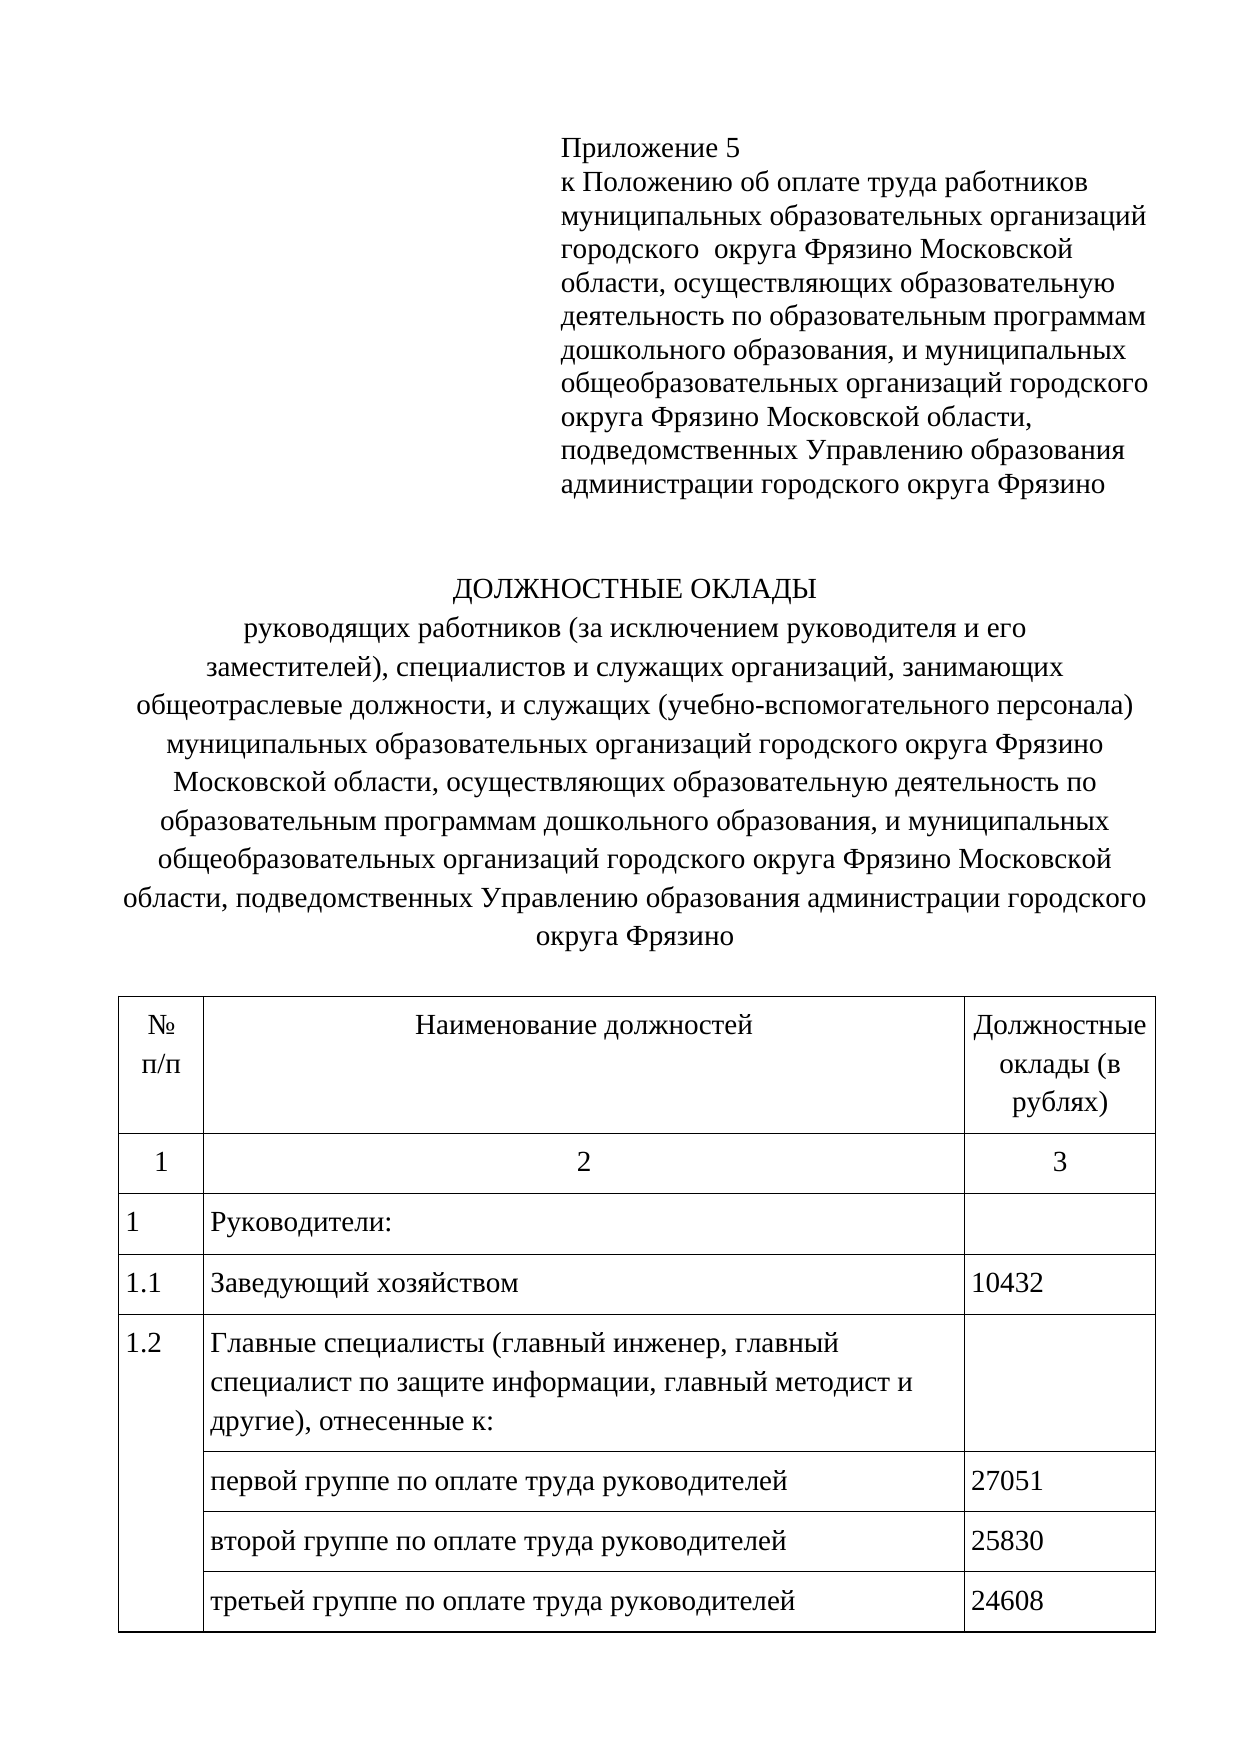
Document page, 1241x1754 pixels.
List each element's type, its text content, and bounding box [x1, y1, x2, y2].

table_cell Руководители: [204, 1194, 964, 1254]
table_cell 24608 [965, 1572, 1155, 1631]
table_cell 1 [119, 1134, 203, 1193]
table_cell 25830 [965, 1512, 1155, 1571]
table_cell 3 [965, 1134, 1155, 1193]
text к Положению об оплате труда работников муниципальных образовательных организаций городского округа Фрязино Московской области, осуществляющих образовательную деятельность по образовательным программам дошкольного образования, и муниципальных общеобразовательных организаций городского округа Фрязино Московской области, подведомственных Управлению образования администрации городского округа Фрязино [561, 164, 1152, 499]
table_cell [204, 1452, 964, 1511]
title заместителей), специалистов и служащих организаций, занимающих общеотраслевые должности, и служащих (учебно-вспомогательного персонала) муниципальных образовательных организаций городского округа Фрязино Московской области, осуществляющих образовательную деятельность по образовательным программам дошкольного образования, и муниципальных общеобразовательных организаций городского округа Фрязино Московской области, подведомственных Управлению образования администрации городского округа Фрязино [118, 649, 1152, 952]
table_header Должностные оклады (в рублях) [965, 997, 1155, 1133]
table_cell 27051 [965, 1452, 1155, 1511]
table_cell третьей группе по оплате труда руководителей [204, 1572, 964, 1631]
title ДОЛЖНОСТНЫЕ ОКЛАДЫ [118, 572, 1152, 605]
text Приложение 5 [561, 131, 1152, 164]
table_cell второй группе по оплате труда руководителей [204, 1512, 964, 1571]
title руководящих работников (за исключением руководителя и его [118, 610, 1152, 644]
table_cell 2 [204, 1134, 964, 1193]
table_header № п/п [119, 997, 203, 1133]
table_cell Заведующий хозяйством [204, 1255, 964, 1314]
table_cell 1.2 [119, 1315, 203, 1631]
table_header Наименование должностей [204, 997, 964, 1133]
table_cell Главные специалисты (главный инженер, главный специалист по защите информации, главный методист и другие), отнесенные к: [204, 1315, 964, 1451]
table_cell 1 [119, 1194, 203, 1254]
table_cell 1.1 [119, 1255, 203, 1314]
table_cell [965, 1194, 1155, 1254]
table_cell [965, 1315, 1155, 1451]
table_cell 10432 [965, 1255, 1155, 1314]
